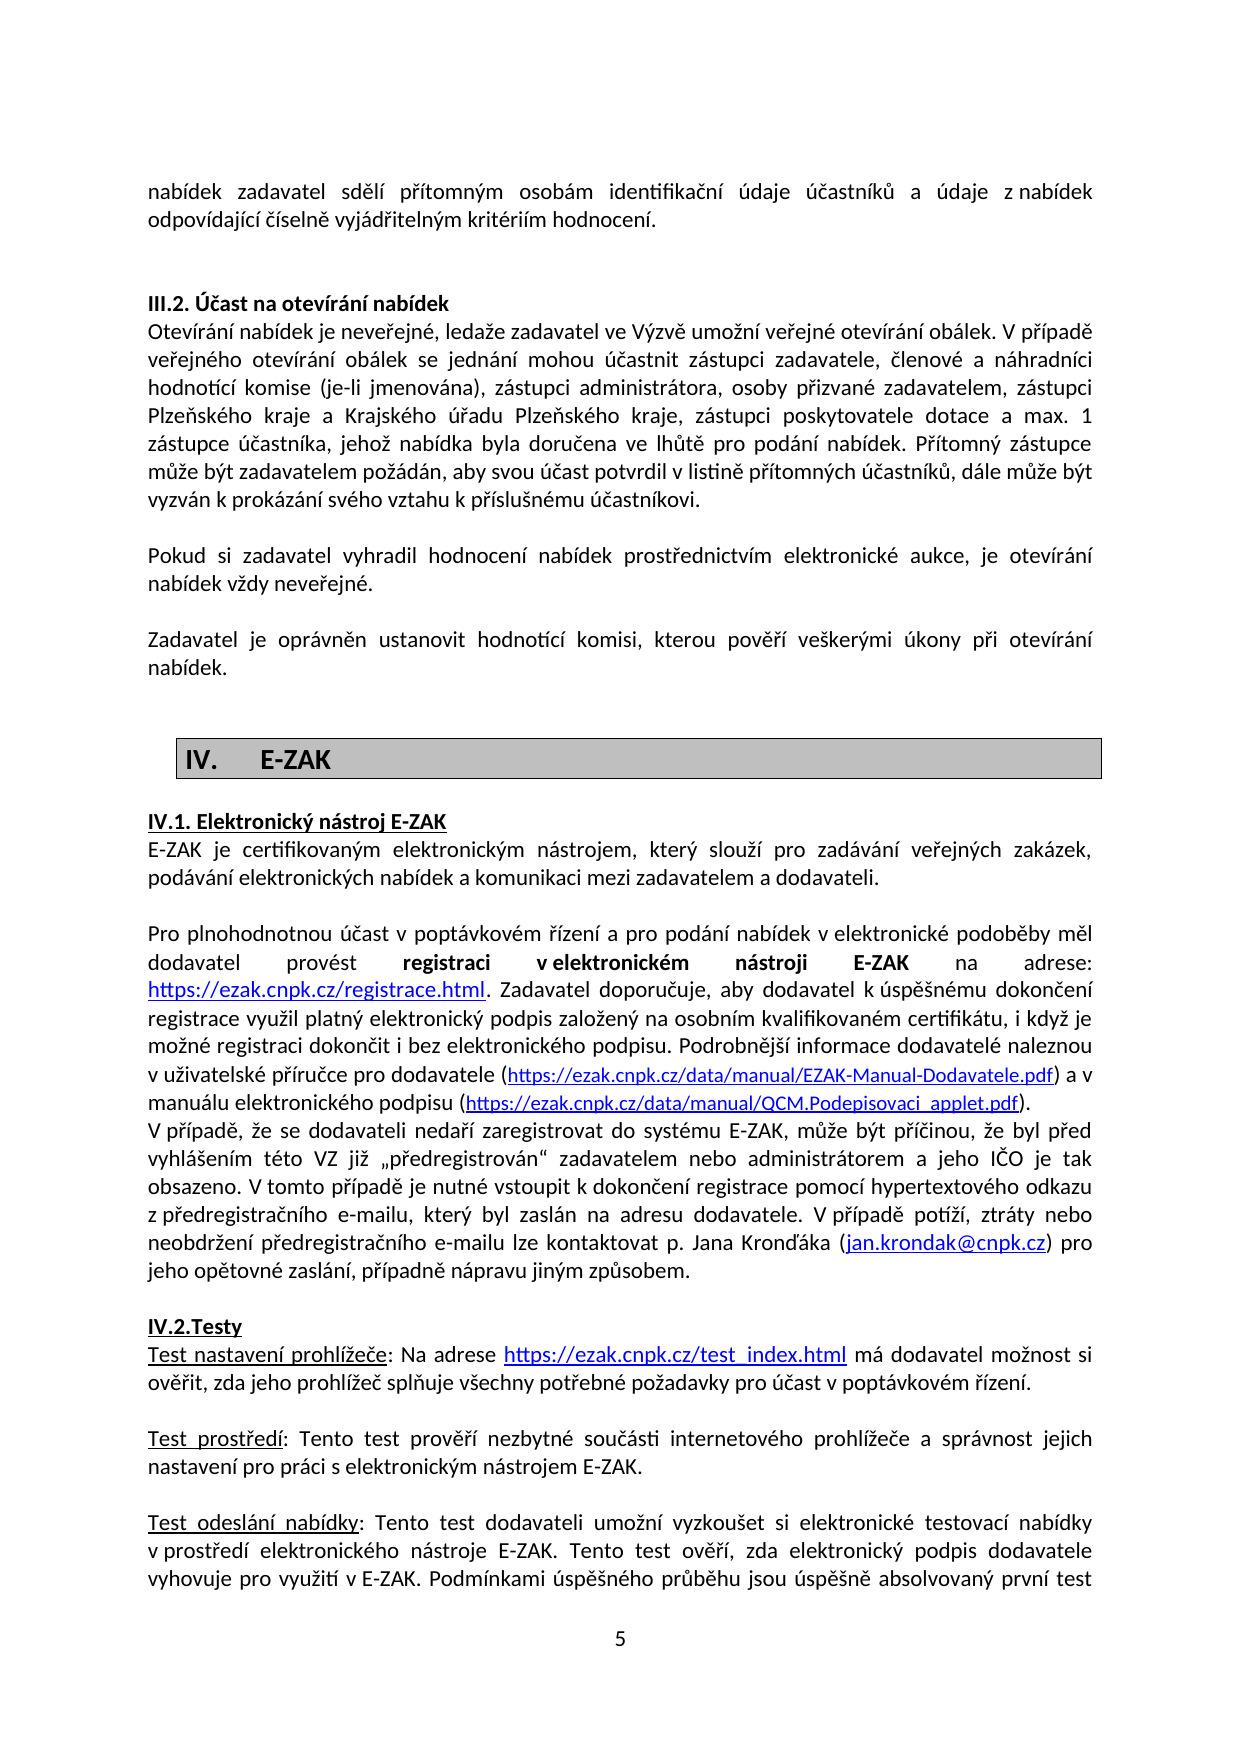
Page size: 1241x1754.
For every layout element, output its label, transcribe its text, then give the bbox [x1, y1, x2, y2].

text V případě, že se dodavateli nedaří zaregistrovat do systému E-ZAK, může být příčinou, že byl před vyhlášením této VZ již „předregistrován“ zadavatelem nebo administrátorem a jeho IČO je tak obsazeno. V tomto případě je nutné vstoupit k dokončení registrace pomocí hypertextového odkazu z předregistračního e-mailu, který byl zaslán na adresu dodavatele. V případě potíží, ztráty nebo neobdržení předregistračního e-mailu lze kontaktovat p. Jana Kronďáka (jan.krondak@cnpk.cz) pro jeho opětovné zaslání, případně nápravu jiným způsobem. [148, 1116, 1092, 1284]
text Zadavatel je oprávněn ustanovit hodnotící komisi, kterou pověří veškerými úkony při otevírání nabídek. [148, 626, 1092, 682]
text Test prostředí: Tento test prověří nezbytné součásti internetového prohlížeče a správnost jejich nastavení pro práci s elektronickým nástrojem E-ZAK. [148, 1424, 1092, 1480]
text Pro plnohodnotnou účast v poptávkovém řízení a pro podání nabídek v elektronické podoběby měl dodavatel provést registraci v elektronickém nástroji E-ZAK na adrese: https://ezak.cnpk.cz/registrace.html. Zadavatel doporučuje, aby dodavatel k úspěšnému dokončení registrace využil platný elektronický podpis založený na osobním kvalifikovaném certifikátu, i když je možné registraci dokončit i bez elektronického podpisu. Podrobnější informace dodavatelé naleznou v uživatelské příručce pro dodavatele (https://ezak.cnpk.cz/data/manual/EZAK-Manual-Dodavatele.pdf) a v manuálu elektronického podpisu (https://ezak.cnpk.cz/data/manual/QCM.Podepisovaci_applet.pdf). [148, 919, 1092, 1116]
text Test nastavení prohlížeče: Na adrese https://ezak.cnpk.cz/test_index.html má dodavatel možnost si ověřit, zda jeho prohlížeč splňuje všechny potřebné požadavky pro účast v poptávkovém řízení. [148, 1340, 1092, 1396]
text III.2. Účast na otevírání nabídek [148, 289, 1092, 317]
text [148, 1508, 1092, 1592]
text Pokud si zadavatel vyhradil hodnocení nabídek prostřednictvím elektronické aukce, je otevírání nabídek vždy neveřejné. [148, 541, 1092, 597]
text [148, 177, 1092, 233]
text IV.2.Testy [148, 1312, 1092, 1340]
text IV.1. Elektronický nástroj E-ZAK [148, 807, 1092, 836]
text E-ZAK je certifikovaným elektronickým nástrojem, který slouží pro zadávání veřejných zakázek, podávání elektronických nabídek a komunikaci mezi zadavatelem a dodavateli. [148, 836, 1092, 892]
text Otevírání nabídek je neveřejné, ledaže zadavatel ve Výzvě umožní veřejné otevírání obálek. V případě veřejného otevírání obálek se jednání mohou účastnit zástupci zadavatele, členové a náhradníci hodnotící komise (je-li jmenována), zástupci administrátora, osoby přizvané zadavatelem, zástupci Plzeňského kraje a Krajského úřadu Plzeňského kraje, zástupci poskytovatele dotace a max. 1 zástupce účastníka, jehož nabídka byla doručena ve lhůtě pro podání nabídek. Přítomný zástupce může být zadavatelem požádán, aby svou účast potvrdil v listině přítomných účastníků, dále může být vyzván k prokázání svého vztahu k příslušnému účastníkovi. [148, 317, 1092, 513]
list E-ZAK [177, 739, 1101, 778]
